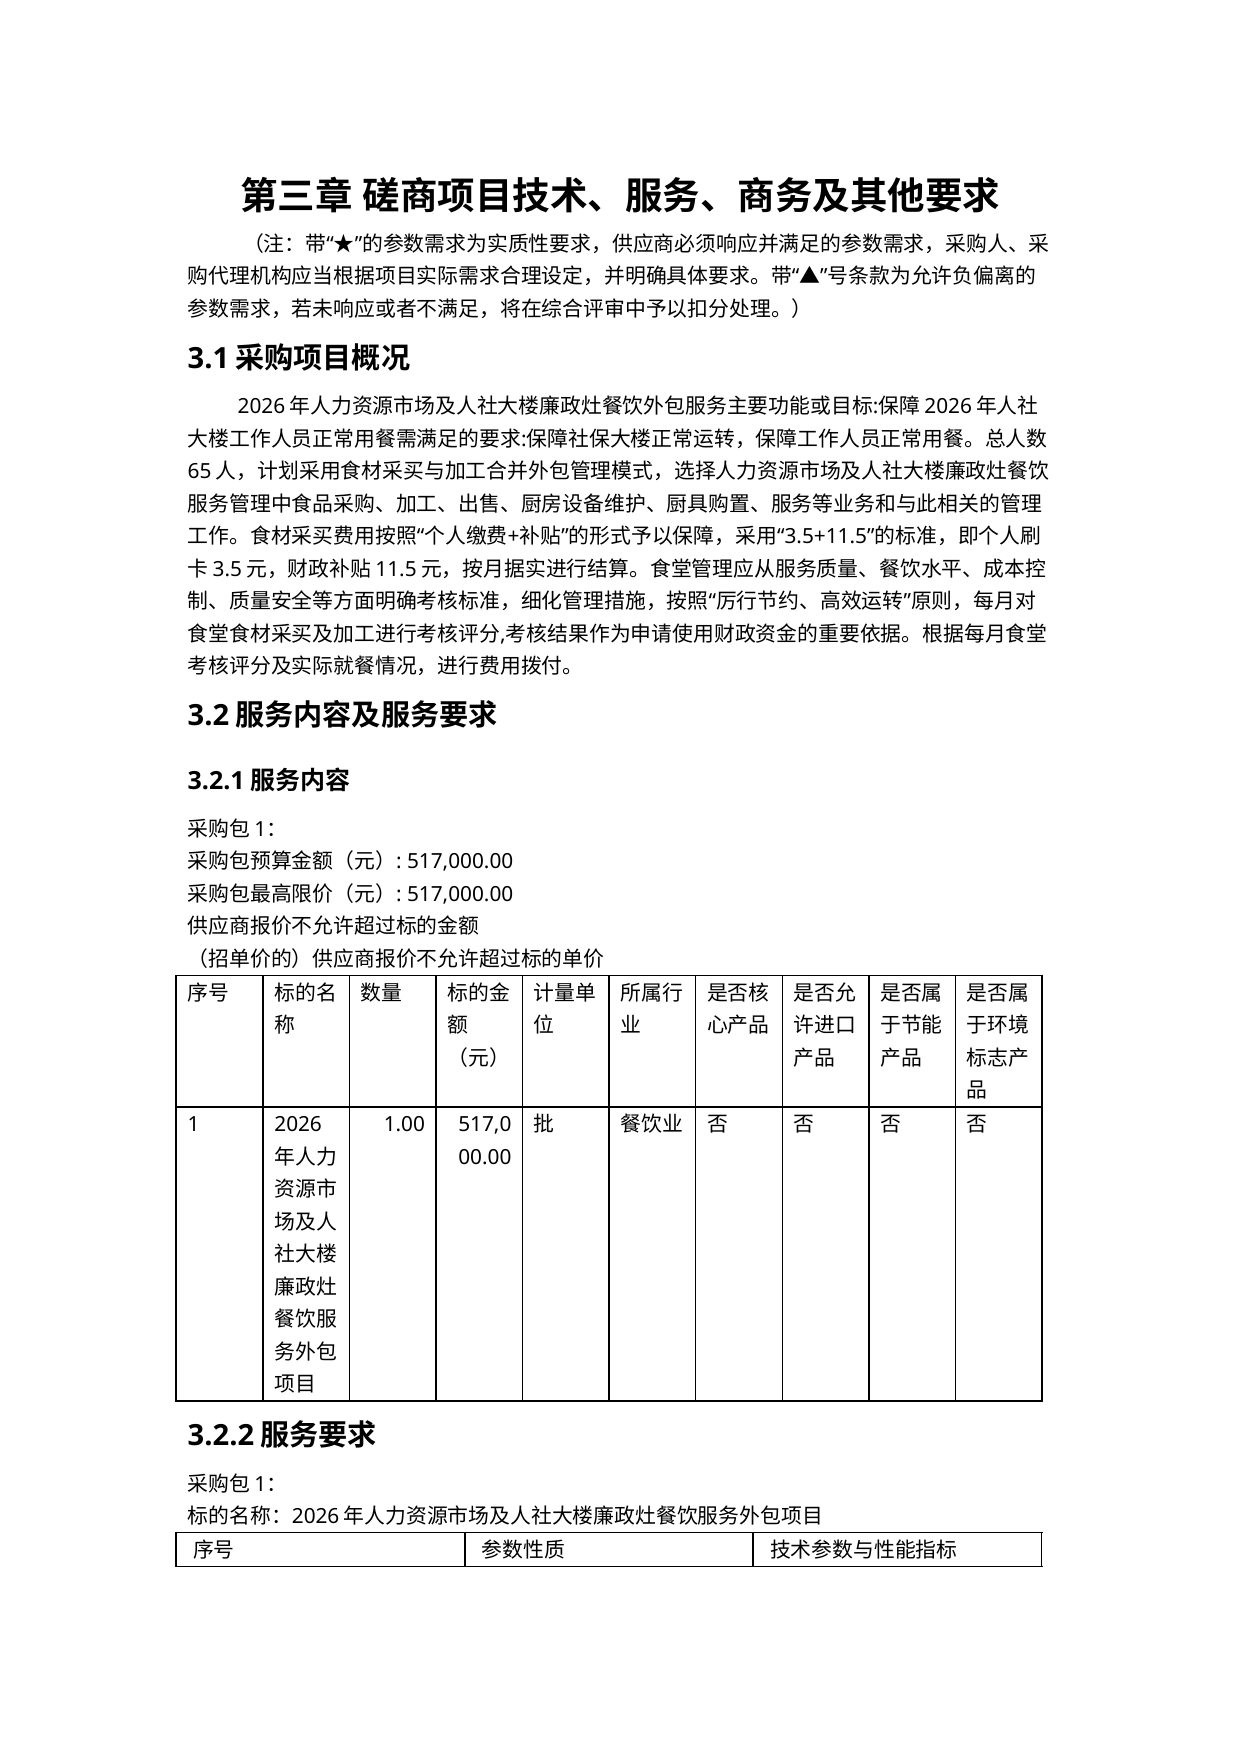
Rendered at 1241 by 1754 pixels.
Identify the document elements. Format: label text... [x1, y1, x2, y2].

table_header 是否属于节能产品 [870, 976, 955, 1106]
table_header 参数性质 [466, 1533, 752, 1566]
table_header 是否属于环境标志产品 [956, 976, 1041, 1106]
table_header 数量 [350, 976, 435, 1106]
table_header 是否核心产品 [696, 976, 782, 1106]
text 3.2.1服务内容 [187, 747, 1053, 812]
table_header 标的金额 （元） [437, 976, 522, 1106]
table_cell 1 [177, 1108, 262, 1400]
text （注：带“★”的参数需求为实质性要求，供应商必须响应并满足的参数需求，采购人、采购代理机构应当根据项目实际需求合理设定，并明确具体要求。带“▲”号条款为允许负偏离的参数需求，若未响应或者不满足，将在综合评审中予以扣分处理。） [187, 227, 1053, 324]
text 3.2.2服务要求 [187, 1402, 1053, 1467]
table_cell 餐饮业 [610, 1108, 695, 1400]
table_header 序号 [177, 976, 262, 1106]
table_cell 否 [870, 1108, 955, 1400]
text 3.1采购项目概况 [187, 324, 1053, 389]
text 2026年人力资源市场及人社大楼廉政灶餐饮外包服务主要功能或目标:保障2026年人社大楼工作人员正常用餐需满足的要求:保障社保大楼正常运转，保障工作人员正常用餐。总人数65人，计划采用食材采买与加工合并外包管理模式，选择人力资源市场及人社大楼廉政灶餐饮服务管理中食品采购、加工、出售、厨房设备维护、厨具购置、服务等业务和与此相关的管理工作。食材采买费用按照“个人缴费+补贴”的形式予以保障，采用“3.5+11.5”的标准，即个人刷卡3.5元，财政补贴11.5元，按月据实进行结算。食堂管理应从服务质量、餐饮水平、成本控制、质量安全等方面明确考核标准，细化管理措施，按照“厉行节约、高效运转”原则，每月对食堂食材采买及加工进行考核评分,考核结果作为申请使用财政资金的重要依据。根据每月食堂考核评分及实际就餐情况，进行费用拨付。 [187, 389, 1053, 682]
text 采购包1： [187, 812, 1053, 844]
text 采购包1： [187, 1467, 1053, 1499]
table_cell 1.00 [350, 1108, 435, 1400]
table_header 计量单位 [523, 976, 608, 1106]
table_cell 否 [696, 1108, 782, 1400]
table_cell 517,000.00 [437, 1108, 522, 1400]
table_cell 否 [956, 1108, 1041, 1400]
text 第三章 磋商项目技术、服务、商务及其他要求 [187, 162, 1053, 227]
text 标的名称：2026年人力资源市场及人社大楼廉政灶餐饮服务外包项目 [187, 1499, 1053, 1532]
text （招单价的）供应商报价不允许超过标的单价 [187, 942, 1053, 974]
text 供应商报价不允许超过标的金额 [187, 909, 1053, 942]
table_header 序号 [177, 1533, 464, 1566]
table_header 技术参数与性能指标 [754, 1533, 1041, 1566]
table_cell 2026年人力资源市场及人社大楼廉政灶餐饮服务外包项目 [264, 1108, 349, 1400]
table_header 标的名称 [264, 976, 349, 1106]
text 3.2服务内容及服务要求 [187, 682, 1053, 747]
table_header 是否允许进口产品 [783, 976, 868, 1106]
table_cell 否 [783, 1108, 868, 1400]
table_header 所属行业 [610, 976, 695, 1106]
text 采购包最高限价（元）: 517,000.00 [187, 877, 1053, 909]
text 采购包预算金额（元）: 517,000.00 [187, 844, 1053, 877]
table_cell 批 [523, 1108, 608, 1400]
